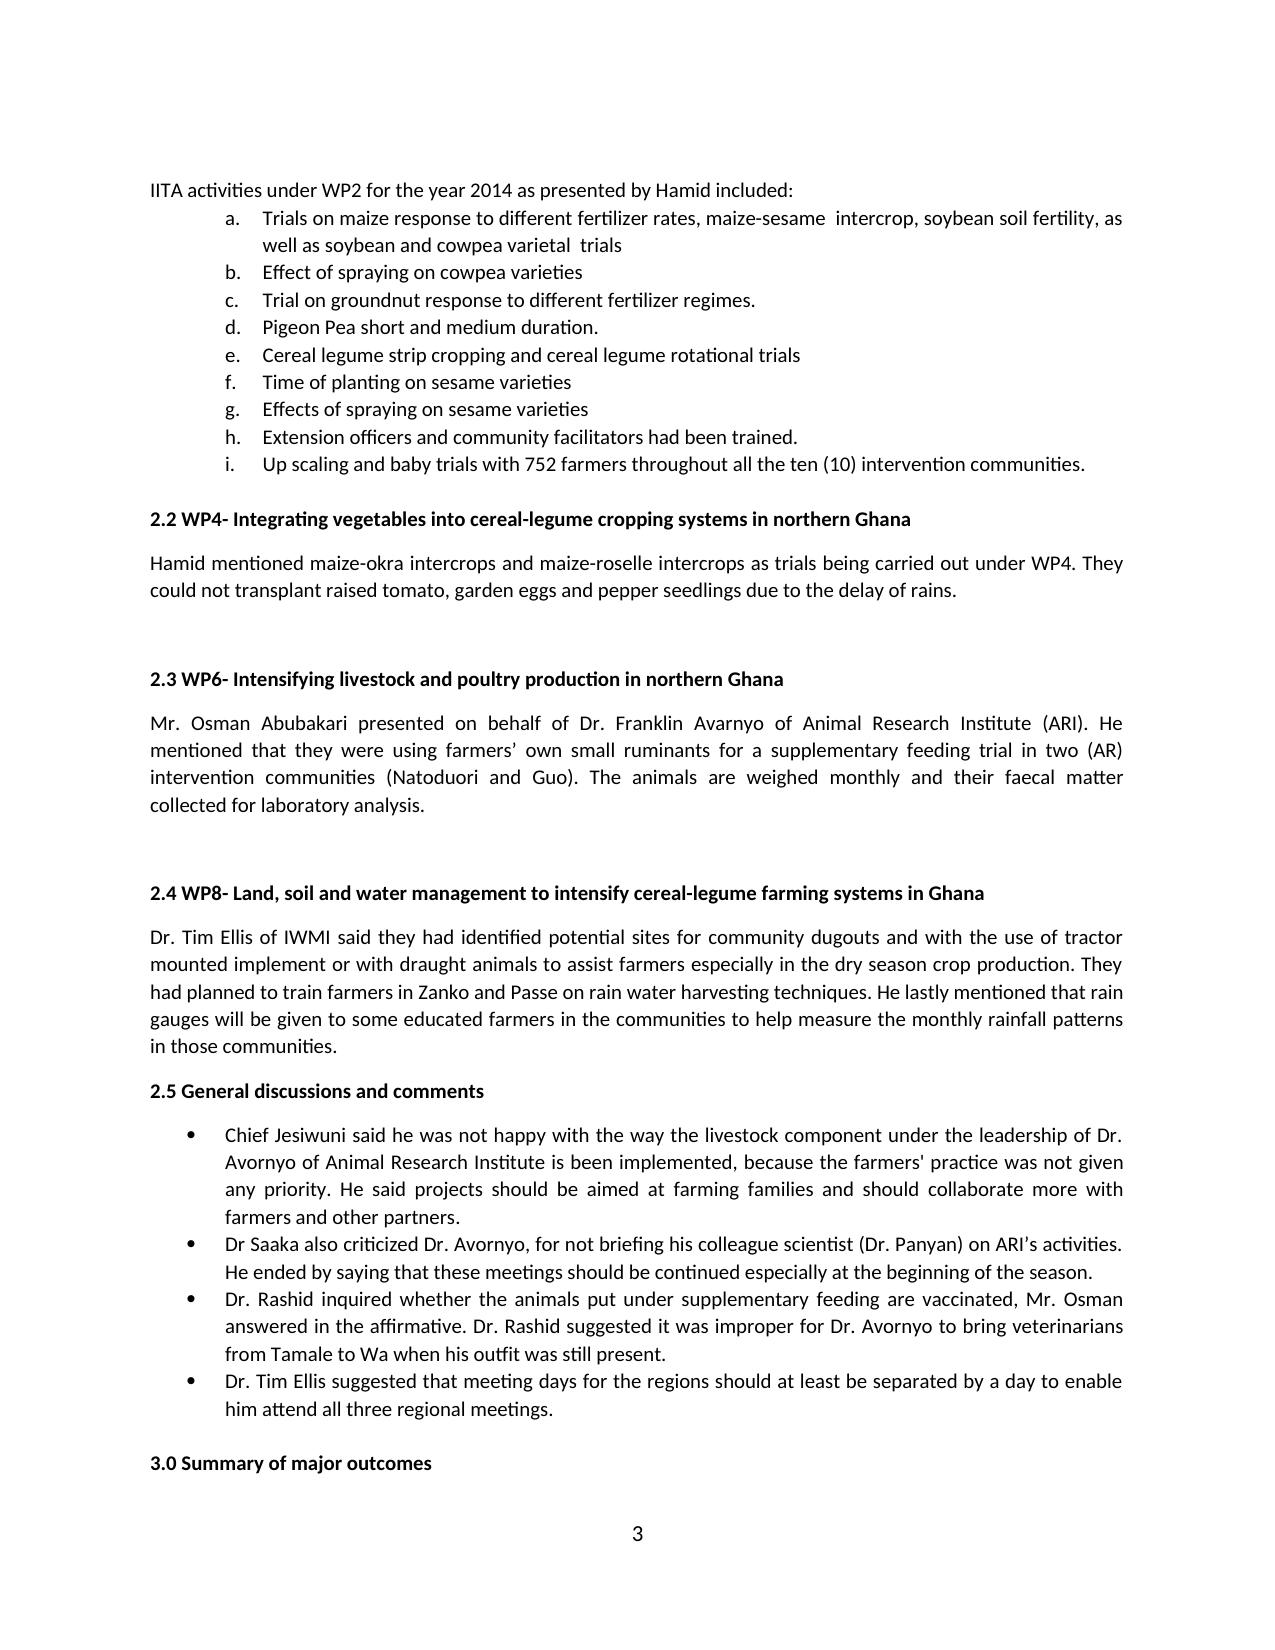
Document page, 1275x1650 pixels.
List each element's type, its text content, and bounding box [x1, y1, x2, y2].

list Time of planting on sesame varieties [225, 369, 1125, 394]
list Effects of spraying on sesame varieties [225, 397, 1125, 422]
text 3.0 Summary of major outcomes [150, 1451, 1125, 1476]
list Pigeon Pea short and medium duration. [225, 314, 1125, 340]
list Cereal legume strip cropping and cereal legume rotational trials [225, 342, 1125, 367]
list Effect of spraying on cowpea varieties [225, 259, 1125, 285]
text 2.4 WP8- Land, soil and water management to intensify cereal-legume farming systems in Ghana [150, 880, 1125, 906]
text 2.3 WP6- Intensifying livestock and poultry production in northern Ghana [150, 666, 1125, 691]
list Dr. Tim Ellis suggested that meeting days for the regions should at least be separated by a day to enable him attend all three regional meetings. [187, 1368, 1125, 1421]
list Dr Saaka also criticized Dr. Avornyo, for not briefing his colleague scientist (Dr. Panyan) on ARI’s activities. He ended by saying that these meetings should be continued especially at the beginning of the season. [187, 1231, 1125, 1284]
list Trial on groundnut response to different fertilizer regimes. [225, 287, 1125, 312]
text Mr. Osman Abubakari presented on behalf of Dr. Franklin Avarnyo of Animal Research Institute (ARI). He mentioned that they were using farmers’ own small ruminants for a supplementary feeding trial in two (AR) intervention communities (Natoduori and Guo). The animals are weighed monthly and their faecal matter collected for laboratory analysis. [150, 710, 1125, 817]
list Dr. Rashid inquired whether the animals put under supplementary feeding are vaccinated, Mr. Osman answered in the affirmative. Dr. Rashid suggested it was improper for Dr. Avornyo to bring veterinarians from Tamale to Wa when his outfit was still present. [187, 1286, 1125, 1366]
text Hamid mentioned maize-okra intercrops and maize-roselle intercrops as trials being carried out under WP4. They could not transplant raised tomato, garden eggs and pepper seedlings due to the delay of rains. [150, 550, 1125, 603]
list Trials on maize response to different fertilizer rates, maize-sesame intercrop, soybean soil fertility, as well as soybean and cowpea varietal trials [225, 205, 1125, 258]
text 2.2 WP4- Integrating vegetables into cereal-legume cropping systems in northern Ghana [150, 506, 1125, 532]
list Chief Jesiwuni said he was not happy with the way the livestock component under the leadership of Dr. Avornyo of Animal Research Institute is been implemented, because the farmers' practice was not given any priority. He said projects should be aimed at farming families and should collaborate more with farmers and other partners. [187, 1122, 1125, 1229]
list Extension officers and community facilitators had been trained. [225, 424, 1125, 449]
text Dr. Tim Ellis of IWMI said they had identified potential sites for community dugouts and with the use of tractor mounted implement or with draught animals to assist farmers especially in the dry season crop production. They had planned to train farmers in Zanko and Passe on rain water harvesting techniques. He lastly mentioned that rain gauges will be given to some educated farmers in the communities to help measure the monthly rainfall patterns in those communities. [150, 924, 1125, 1059]
list Up scaling and baby trials with 752 farmers throughout all the ten (10) intervention communities. [225, 451, 1125, 477]
text IITA activities under WP2 for the year 2014 as presented by Hamid included: [150, 177, 1125, 203]
text 2.5 General discussions and comments [150, 1078, 1125, 1103]
